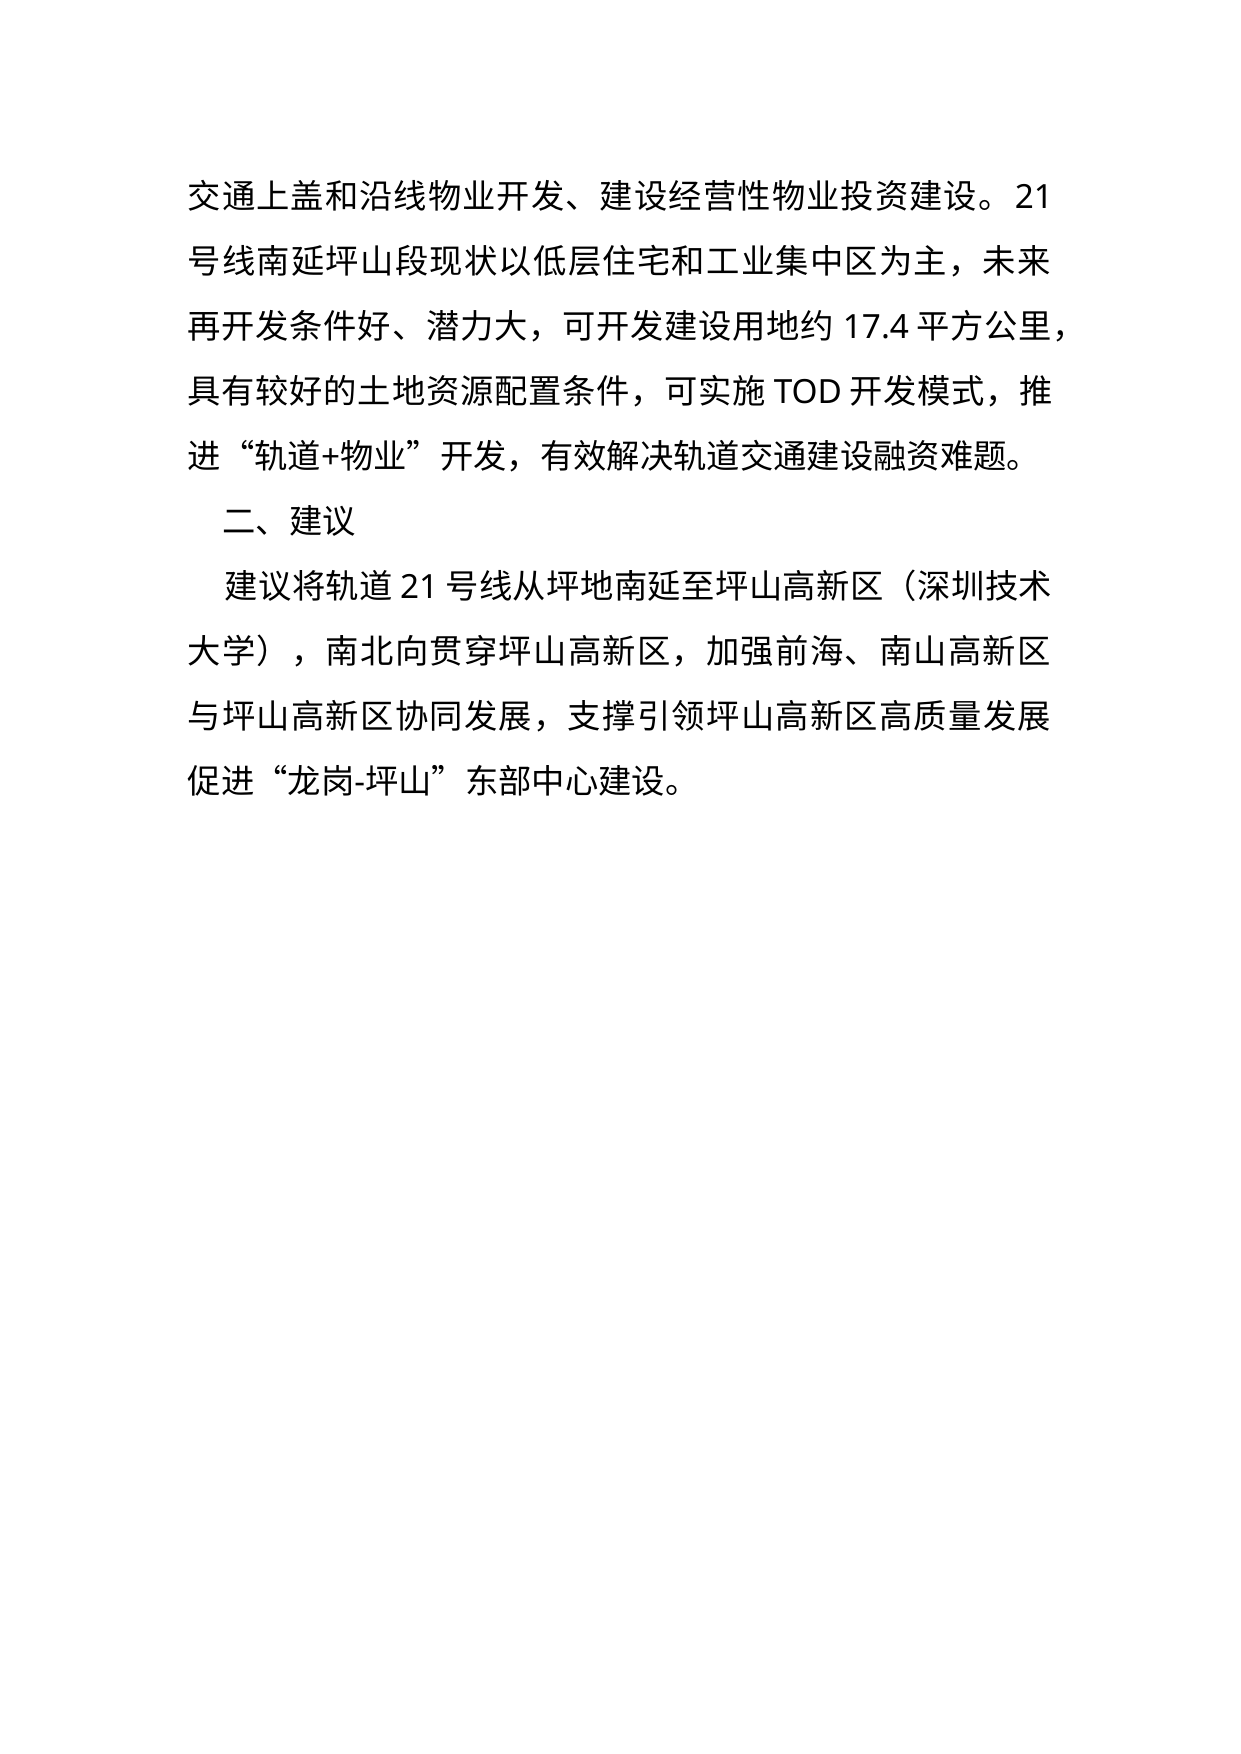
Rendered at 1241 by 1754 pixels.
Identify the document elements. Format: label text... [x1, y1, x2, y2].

text 二、建议 [187, 487, 1053, 552]
text 建议将轨道21号线从坪地南延至坪山高新区（深圳技术大学），南北向贯穿坪山高新区，加强前海、南山高新区与坪山高新区协同发展，支撑引领坪山高新区高质量发展，促进“龙岗-坪山”东部中心建设。 [187, 552, 1053, 812]
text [187, 162, 1053, 487]
